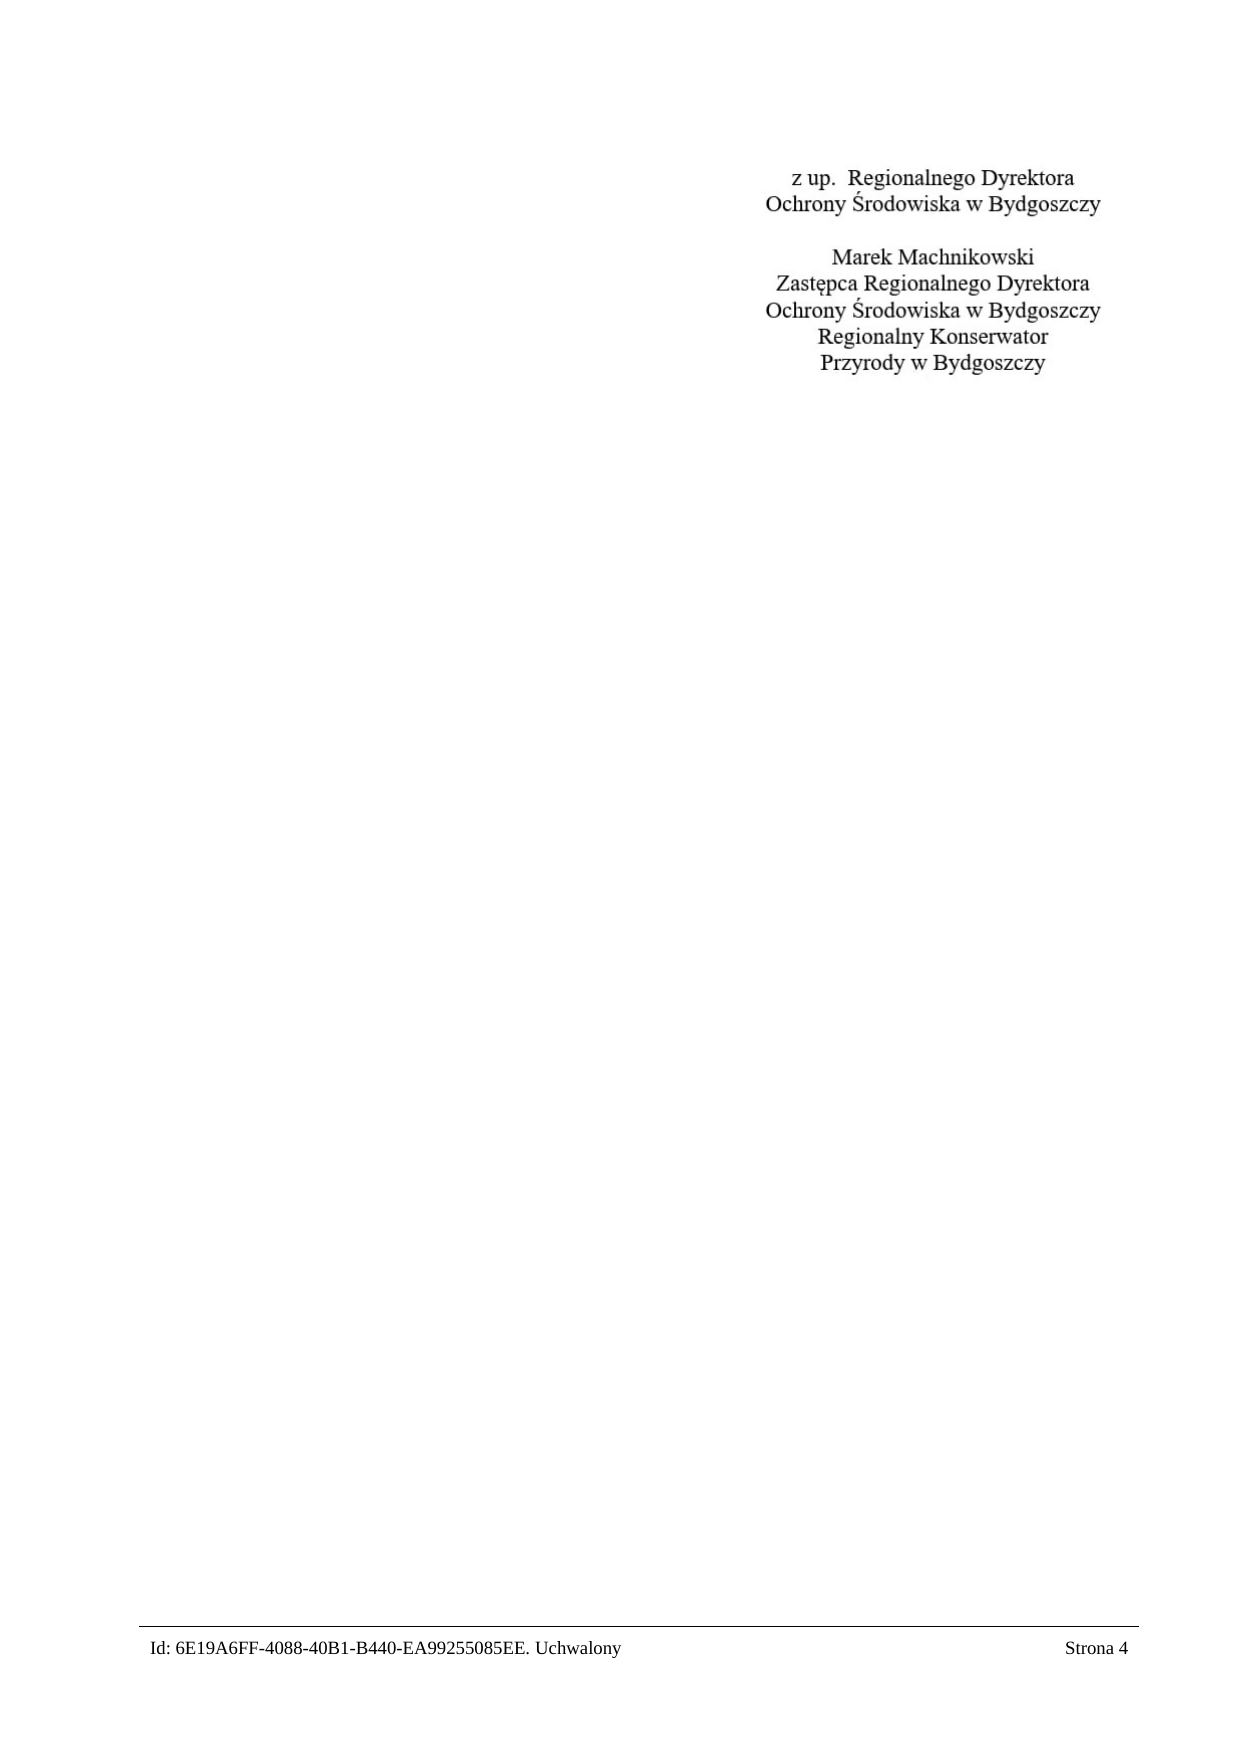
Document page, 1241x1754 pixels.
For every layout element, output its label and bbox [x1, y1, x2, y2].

picture [740, 150, 1132, 397]
